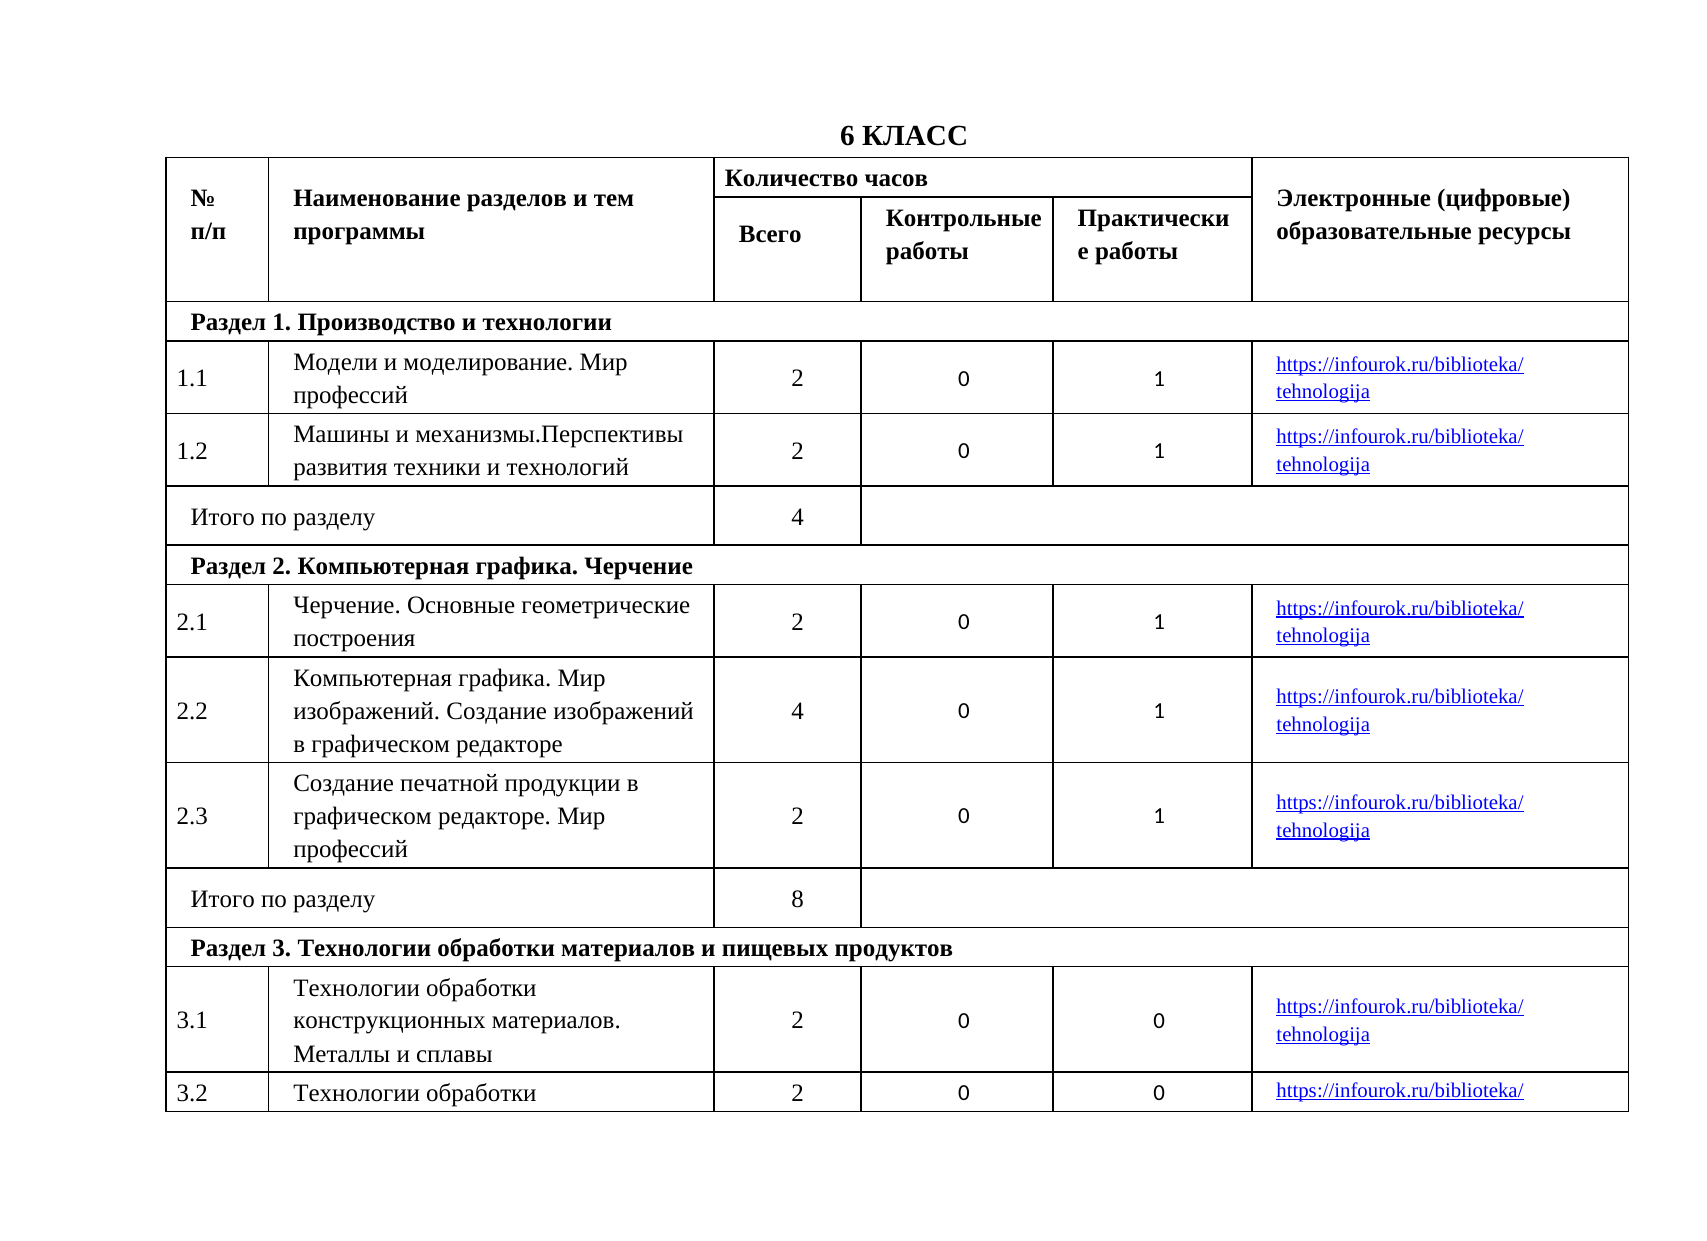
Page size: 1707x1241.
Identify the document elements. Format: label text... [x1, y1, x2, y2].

table_cell Раздел 1. Производство и технологии [167, 302, 1628, 340]
table_cell Модели и моделирование. Мир профессий [269, 342, 713, 412]
table_cell Машины и механизмы.Перспективы развития техники и технологий [269, 414, 713, 485]
table_cell Черчение. Основные геометрические построения [269, 585, 713, 656]
table_cell Создание печатной продукции в графическом редакторе. Мир профессий [269, 763, 713, 867]
table_header Количество часов [715, 158, 1251, 196]
table_cell 0 [862, 585, 1052, 656]
table_cell 4 [715, 658, 860, 762]
table_cell Итого по разделу [167, 487, 713, 544]
table_cell Итого по разделу [167, 869, 713, 926]
table_cell 0 [862, 967, 1052, 1071]
table_cell 4 [715, 487, 860, 544]
table_cell Практические работы [1054, 198, 1251, 301]
text 6 КЛАСС [190, 118, 1618, 152]
table_cell 1 [1054, 342, 1251, 412]
table_cell https://infourok.ru/biblioteka/tehnologija [1253, 763, 1628, 867]
table_cell Контрольные работы [862, 198, 1052, 301]
table_cell 1 [1054, 585, 1251, 656]
table_cell https://infourok.ru/biblioteka/tehnologija [1253, 342, 1628, 412]
table_header Электронные (цифровые) образовательные ресурсы [1253, 158, 1628, 301]
table_cell 0 [862, 342, 1052, 412]
table_cell 2 [715, 342, 860, 412]
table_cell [1253, 1073, 1628, 1111]
table_cell 2 [715, 763, 860, 867]
table_header Наименование разделов и тем программы [269, 158, 713, 301]
table_cell 1.1 [167, 342, 268, 412]
table_cell 2.3 [167, 763, 268, 867]
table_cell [269, 1073, 713, 1111]
table_cell 1 [1054, 763, 1251, 867]
table_header № п/п [167, 158, 268, 301]
table_cell [862, 869, 1628, 926]
table_cell 1 [1054, 414, 1251, 485]
table_cell Раздел 2. Компьютерная графика. Черчение [167, 546, 1628, 584]
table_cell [1253, 967, 1628, 1071]
table_cell Раздел 3. Технологии обработки материалов и пищевых продуктов [167, 928, 1628, 966]
table_cell 0 [862, 1073, 1052, 1111]
table_cell Всего [715, 198, 860, 301]
table_cell 2.1 [167, 585, 268, 656]
table_cell 2 [715, 414, 860, 485]
table_cell https://infourok.ru/biblioteka/tehnologija [1253, 658, 1628, 762]
table_cell 3.2 [167, 1073, 268, 1111]
table_cell [862, 487, 1628, 544]
table_cell 2 [715, 585, 860, 656]
table_cell 0 [862, 763, 1052, 867]
table_cell 3.1 [167, 967, 268, 1071]
table_cell 1 [1054, 658, 1251, 762]
table_cell https://infourok.ru/biblioteka/tehnologija [1253, 585, 1628, 656]
table_cell Технологии обработки конструкционных материалов. Металлы и сплавы [269, 967, 713, 1071]
table_cell 8 [715, 869, 860, 926]
table_cell 0 [1054, 967, 1251, 1071]
table_cell 0 [862, 414, 1052, 485]
table_cell 0 [862, 658, 1052, 762]
table_cell 0 [1054, 1073, 1251, 1111]
table_cell Компьютерная графика. Мир изображений. Создание изображений в графическом редакторе [269, 658, 713, 762]
table_cell 2 [715, 967, 860, 1071]
table_cell 2 [715, 1073, 860, 1111]
table_cell 2.2 [167, 658, 268, 762]
table_cell https://infourok.ru/biblioteka/tehnologija [1253, 414, 1628, 485]
table_cell 1.2 [167, 414, 268, 485]
